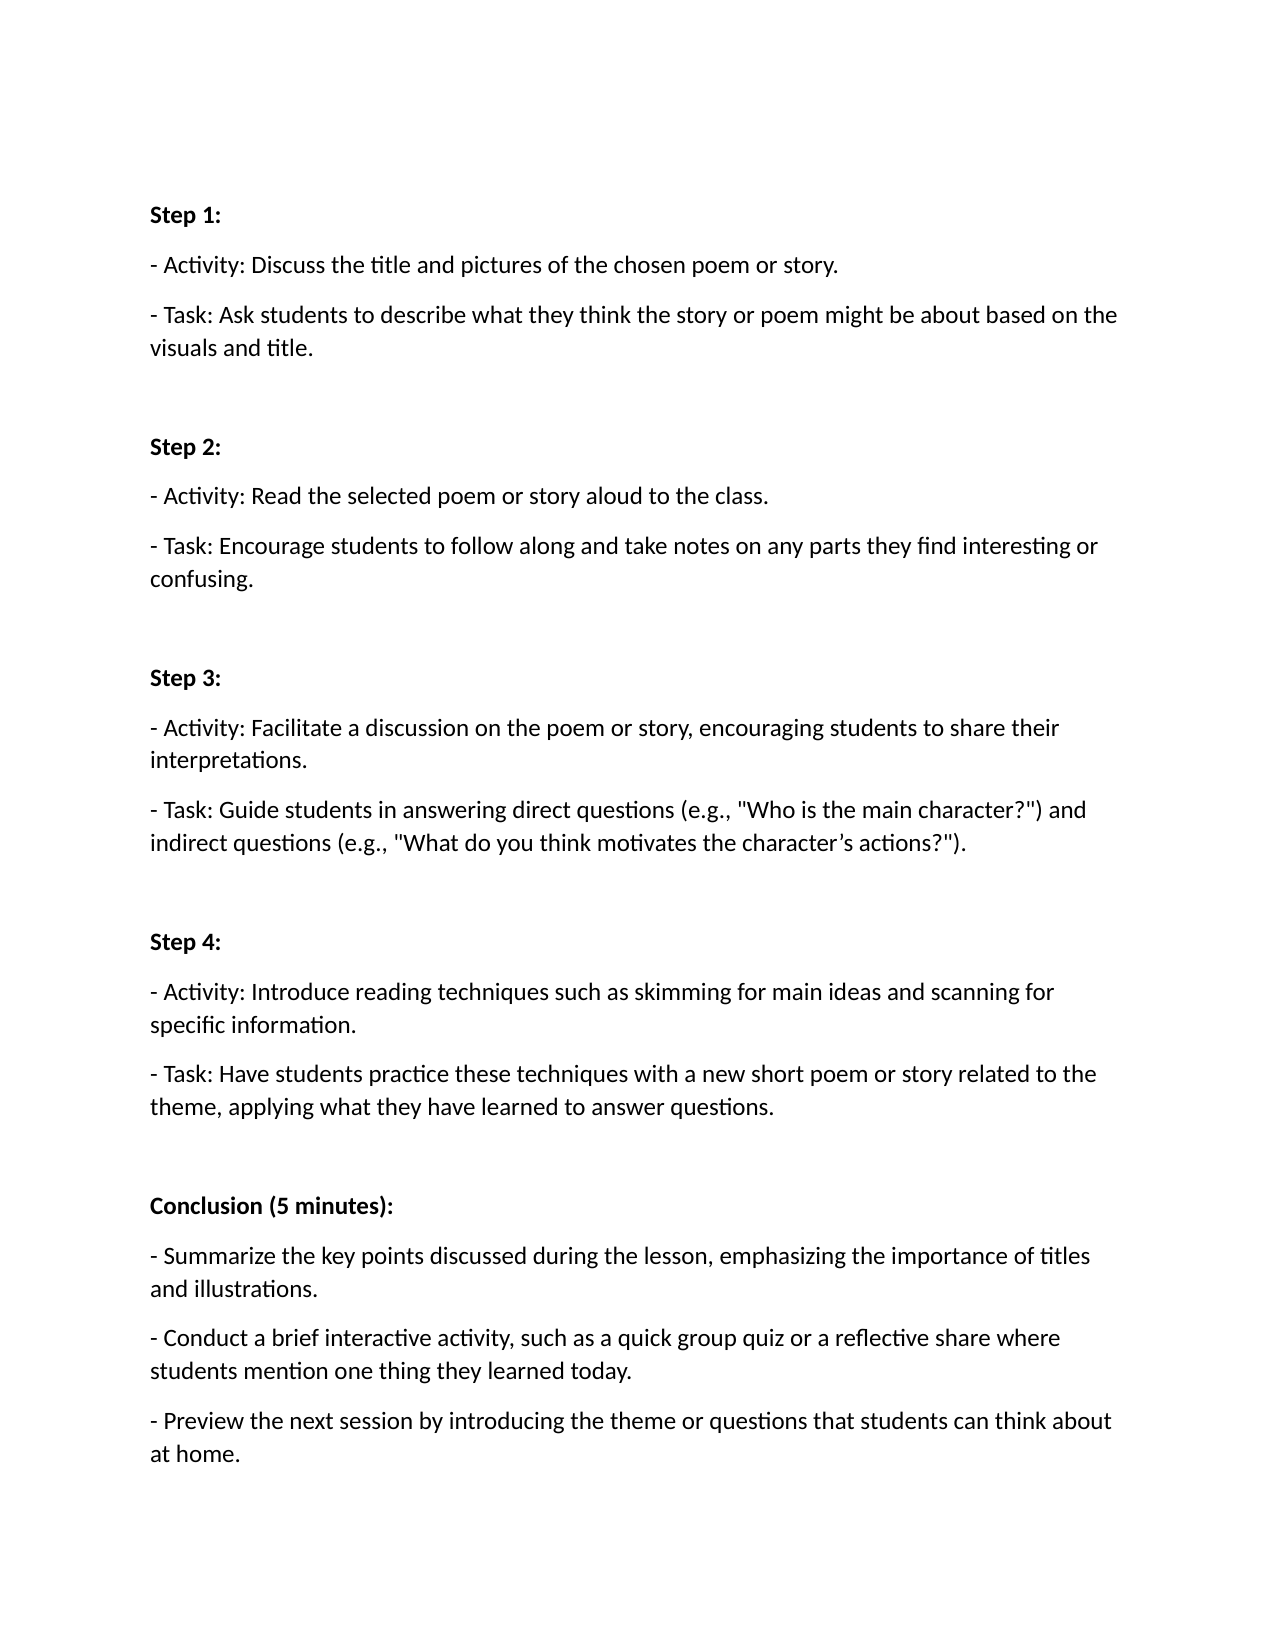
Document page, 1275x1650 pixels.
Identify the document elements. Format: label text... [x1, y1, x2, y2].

text Step 2: [150, 431, 1125, 461]
text Step 4: [150, 926, 1125, 957]
text - Task: Have students practice these techniques with a new short poem or story related to the theme, applying what they have learned to answer questions. [150, 1058, 1125, 1122]
text Conclusion (5 minutes): [150, 1190, 1125, 1221]
text Step 3: [150, 662, 1125, 693]
text - Activity: Read the selected poem or story aloud to the class. [150, 480, 1125, 511]
text - Preview the next session by introducing the theme or questions that students can think about at home. [150, 1405, 1125, 1468]
text - Conduct a brief interactive activity, such as a quick group quiz or a reflective share where students mention one thing they learned today. [150, 1322, 1125, 1386]
text - Summarize the key points discussed during the lesson, emphasizing the importance of titles and illustrations. [150, 1240, 1125, 1303]
text - Task: Encourage students to follow along and take notes on any parts they find interesting or confusing. [150, 530, 1125, 593]
text - Task: Ask students to describe what they think the story or poem might be about based on the visuals and title. [150, 299, 1125, 362]
text - Activity: Discuss the title and pictures of the chosen poem or story. [150, 249, 1125, 280]
text - Task: Guide students in answering direct questions (e.g., "Who is the main character?") and indirect questions (e.g., "What do you think motivates the character’s actions?"). [150, 794, 1125, 858]
text - Activity: Facilitate a discussion on the poem or story, encouraging students to share their interpretations. [150, 712, 1125, 775]
text Step 1: [150, 199, 1125, 230]
text - Activity: Introduce reading techniques such as skimming for main ideas and scanning for specific information. [150, 976, 1125, 1039]
